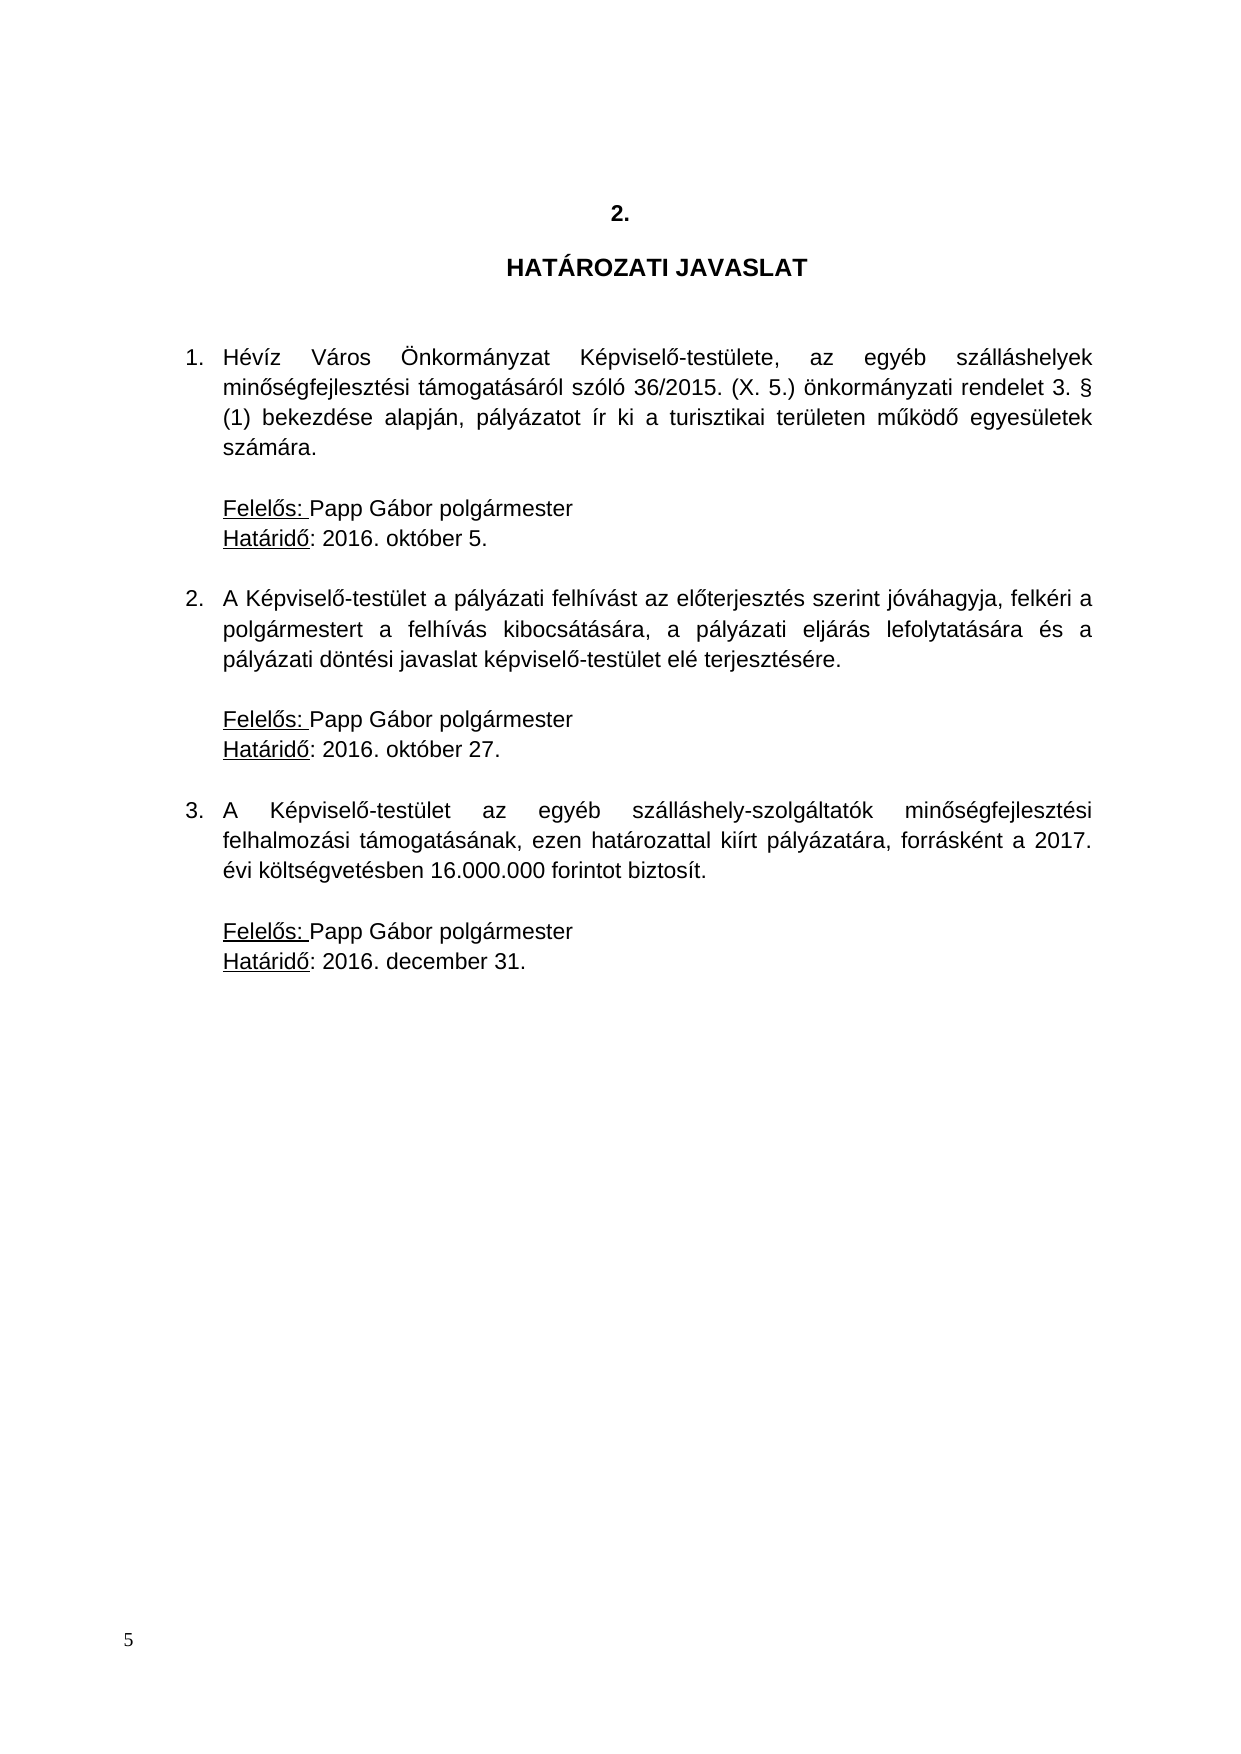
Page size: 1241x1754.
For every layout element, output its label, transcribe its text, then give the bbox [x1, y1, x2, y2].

subtitle Határidő: 2016. december 31. [223, 948, 1093, 974]
list Hévíz Város Önkormányzat Képviselő-testülete, az egyéb szálláshelyek minőségfejlesztési támogatásáról szóló 36/2015. (X. 5.) önkormányzati rendelet 3. § (1) bekezdése alapján, pályázatot ír ki a turisztikai területen működő egyesületek számára. [185, 344, 1093, 461]
subtitle Felelős: Papp Gábor polgármester [223, 918, 1093, 944]
list A Képviselő-testület az egyéb szálláshely-szolgáltatók minőségfejlesztési felhalmozási támogatásának, ezen határozattal kiírt pályázatára, forrásként a 2017. évi költségvetésben 16.000.000 forintot biztosít. [185, 797, 1093, 884]
subtitle Határidő: 2016. október 5. [223, 525, 1093, 551]
subtitle Felelős: Papp Gábor polgármester [223, 495, 1093, 521]
subtitle Határidő: 2016. október 27. [223, 736, 1093, 763]
list A Képviselő-testület a pályázati felhívást az előterjesztés szerint jóváhagyja, felkéri a polgármestert a felhívás kibocsátására, a pályázati eljárás lefolytatására és a pályázati döntési javaslat képviselő-testület elé terjesztésére. [185, 585, 1093, 672]
text 2. [148, 200, 1093, 227]
subtitle HATÁROZATI JAVASLAT [148, 253, 1093, 282]
subtitle Felelős: Papp Gábor polgármester [223, 706, 1093, 733]
